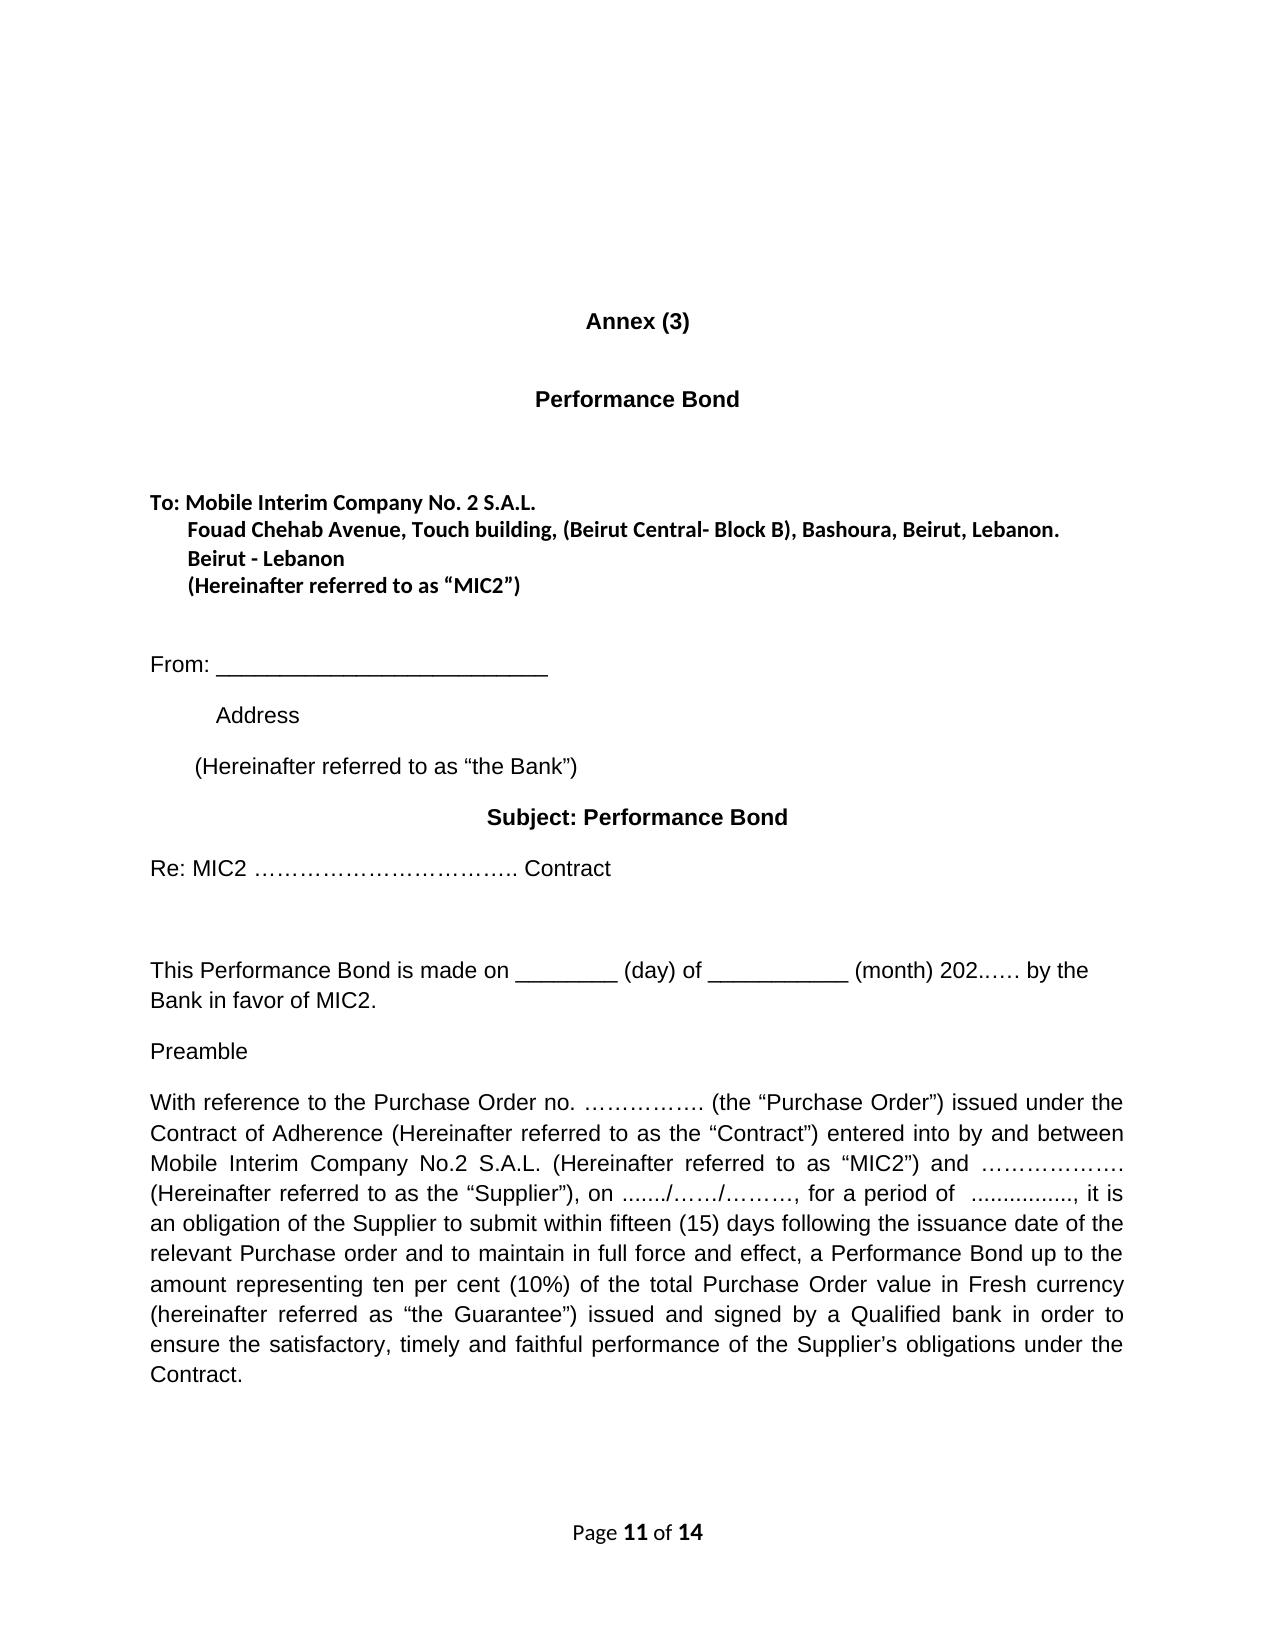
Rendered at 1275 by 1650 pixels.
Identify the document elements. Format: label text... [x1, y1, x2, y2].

text Performance Bond [150, 386, 1125, 412]
text Annex (3) [150, 308, 1125, 334]
text (Hereinafter referred to as “MIC2”) [187, 572, 1125, 600]
text Beirut - Lebanon [187, 544, 1125, 572]
text Preamble [150, 1038, 1125, 1064]
text From: __________________________ [150, 651, 1125, 677]
text Address [216, 702, 1125, 728]
text (Hereinafter referred to as “the Bank”) [194, 753, 1125, 779]
text With reference to the Purchase Order no. ……………. (the “Purchase Order”) issued under the Contract of Adherence (Hereinafter referred to as the “Contract”) entered into by and between Mobile Interim Company No.2 S.A.L. (Hereinafter referred to as “MIC2”) and ………………. (Hereinafter referred to as the “Supplier”), on ......./……/………, for a period of ................, it is an obligation of the Supplier to submit within fifteen (15) days following the issuance date of the relevant Purchase order and to maintain in full force and effect, a Performance Bond up to the amount representing ten per cent (10%) of the total Purchase Order value in Fresh currency (hereinafter referred as “the Guarantee”) issued and signed by a Qualified bank in order to ensure the satisfactory, timely and faithful performance of the Supplier’s obligations under the Contract. [150, 1089, 1125, 1387]
text This Performance Bond is made on ________ (day) of ___________ (month) 202..…. by the Bank in favor of MIC2. [150, 957, 1125, 1013]
text Re: MIC2 …………………………….. Contract [150, 855, 1125, 881]
text To: Mobile Interim Company No. 2 S.A.L. [150, 488, 1125, 516]
text Fouad Chehab Avenue, Touch building, (Beirut Central- Block B), Bashoura, Beirut, Lebanon. [187, 516, 1125, 544]
text Subject: Performance Bond [150, 804, 1125, 830]
